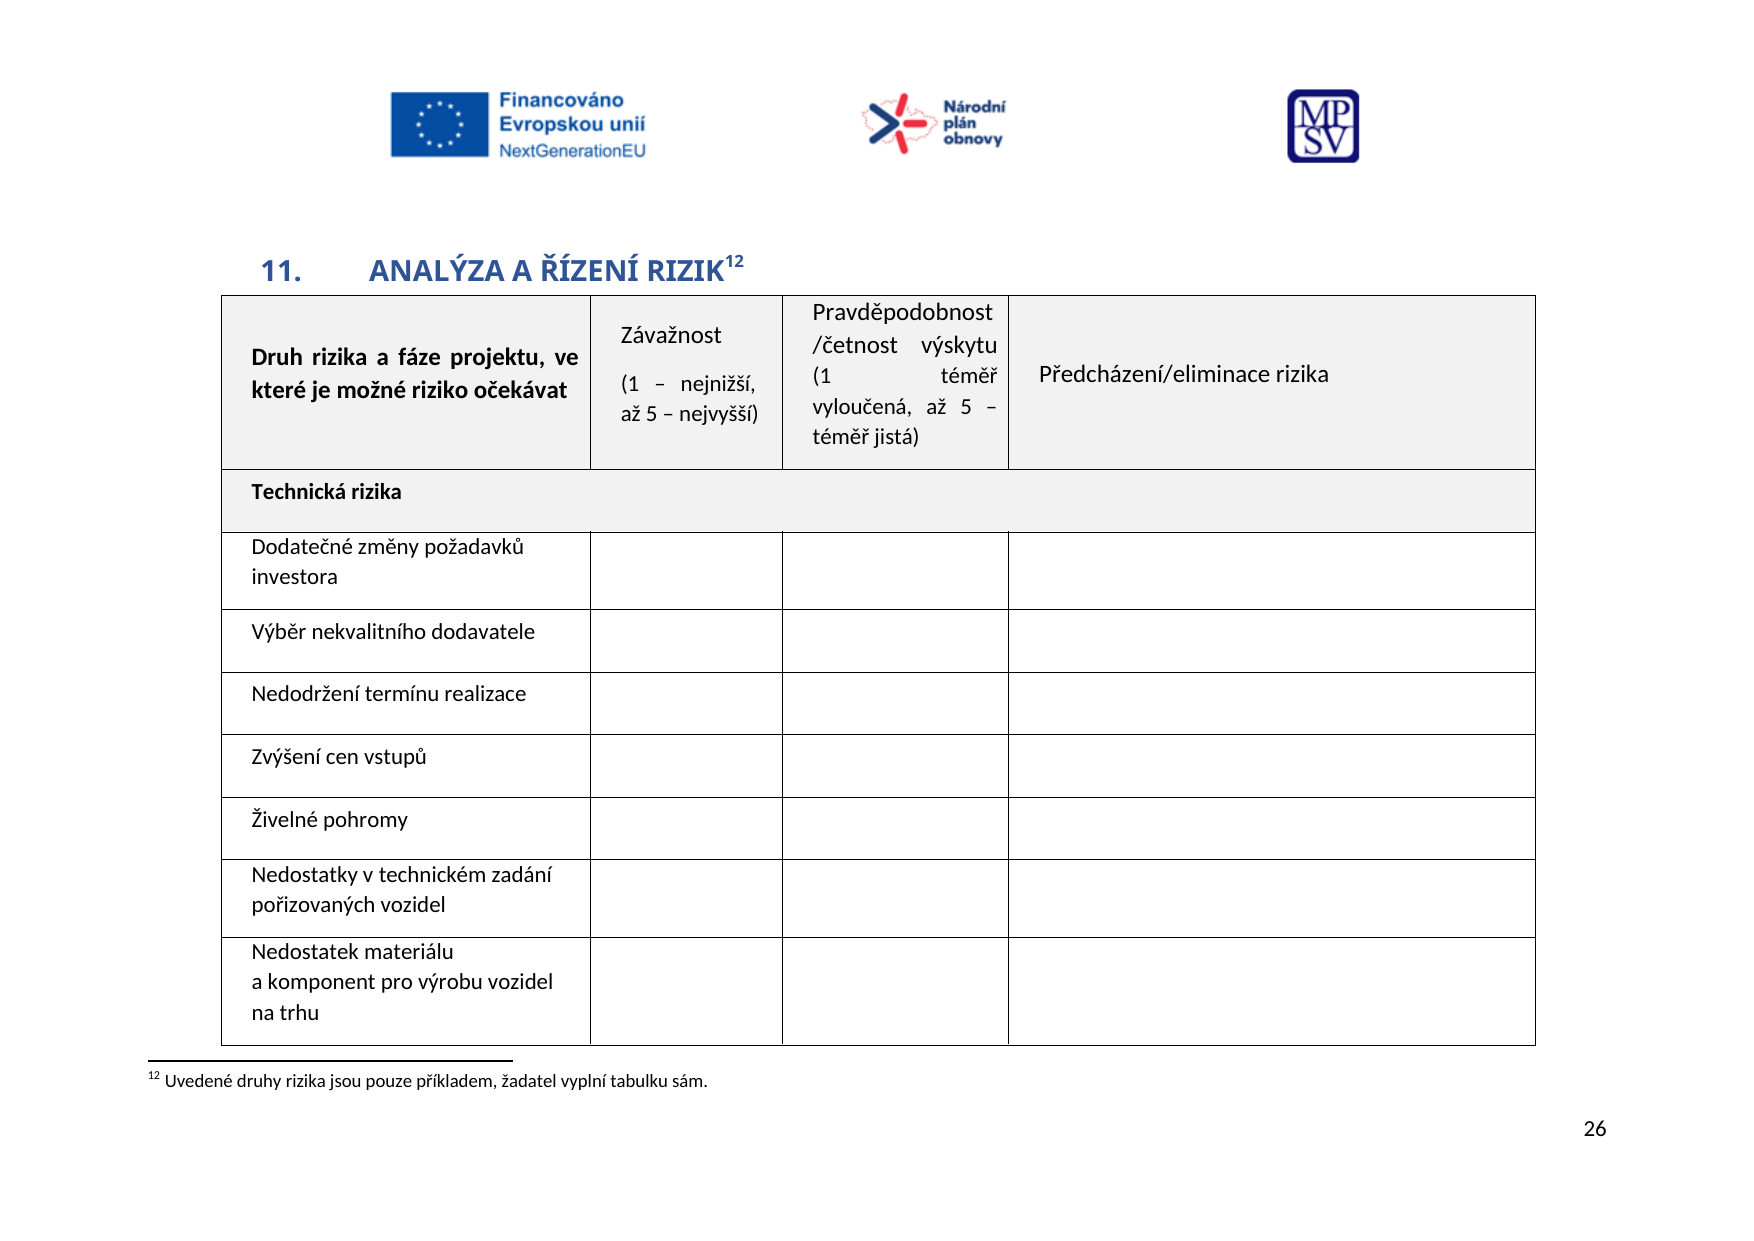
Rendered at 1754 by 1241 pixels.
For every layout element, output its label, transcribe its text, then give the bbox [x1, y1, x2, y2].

table_cell Nedostatek materiálu a komponent pro výrobu vozidel na trhu [222, 938, 590, 1044]
table_cell Technická rizika [222, 470, 1535, 531]
table_cell Nedostatky v technickém zadání pořizovaných vozidel [222, 860, 590, 937]
table_cell [783, 533, 1008, 609]
table_cell [1009, 938, 1535, 1044]
table_cell [783, 610, 1008, 671]
table_cell [783, 938, 1008, 1044]
table_cell [1009, 798, 1535, 859]
table_cell [591, 798, 782, 859]
table_cell [783, 798, 1008, 859]
subtitle Analýza a řízení rizik [260, 250, 1606, 289]
table_header Předcházení/eliminace rizika [1009, 296, 1535, 469]
table_cell [591, 673, 782, 734]
table_cell [783, 673, 1008, 734]
table_header Druh rizika a fáze projektu, ve které je možné riziko očekávat [222, 296, 590, 469]
table_cell [783, 860, 1008, 937]
table_header Pravděpodobnost /četnost výskytu (1 téměř vyloučená, až 5 – téměř jistá) [783, 296, 1008, 469]
table_cell [1009, 533, 1535, 609]
picture [381, 73, 1373, 181]
table_cell Živelné pohromy [222, 798, 590, 859]
table_cell [1009, 860, 1535, 937]
table_cell Dodatečné změny požadavků investora [222, 533, 590, 609]
table_cell [591, 533, 782, 609]
table_cell [1009, 735, 1535, 797]
table_cell Výběr nekvalitního dodavatele [222, 610, 590, 671]
table_cell [591, 938, 782, 1044]
table_header Závažnost (1 – nejnižší, až 5 – nejvyšší) [591, 296, 782, 469]
table_cell [591, 610, 782, 671]
table_cell [1009, 610, 1535, 671]
table_cell Zvýšení cen vstupů [222, 735, 590, 797]
table_cell [1009, 673, 1535, 734]
table_cell [591, 860, 782, 937]
table_cell Nedodržení termínu realizace [222, 673, 590, 734]
table_cell [591, 735, 782, 797]
table_cell [783, 735, 1008, 797]
